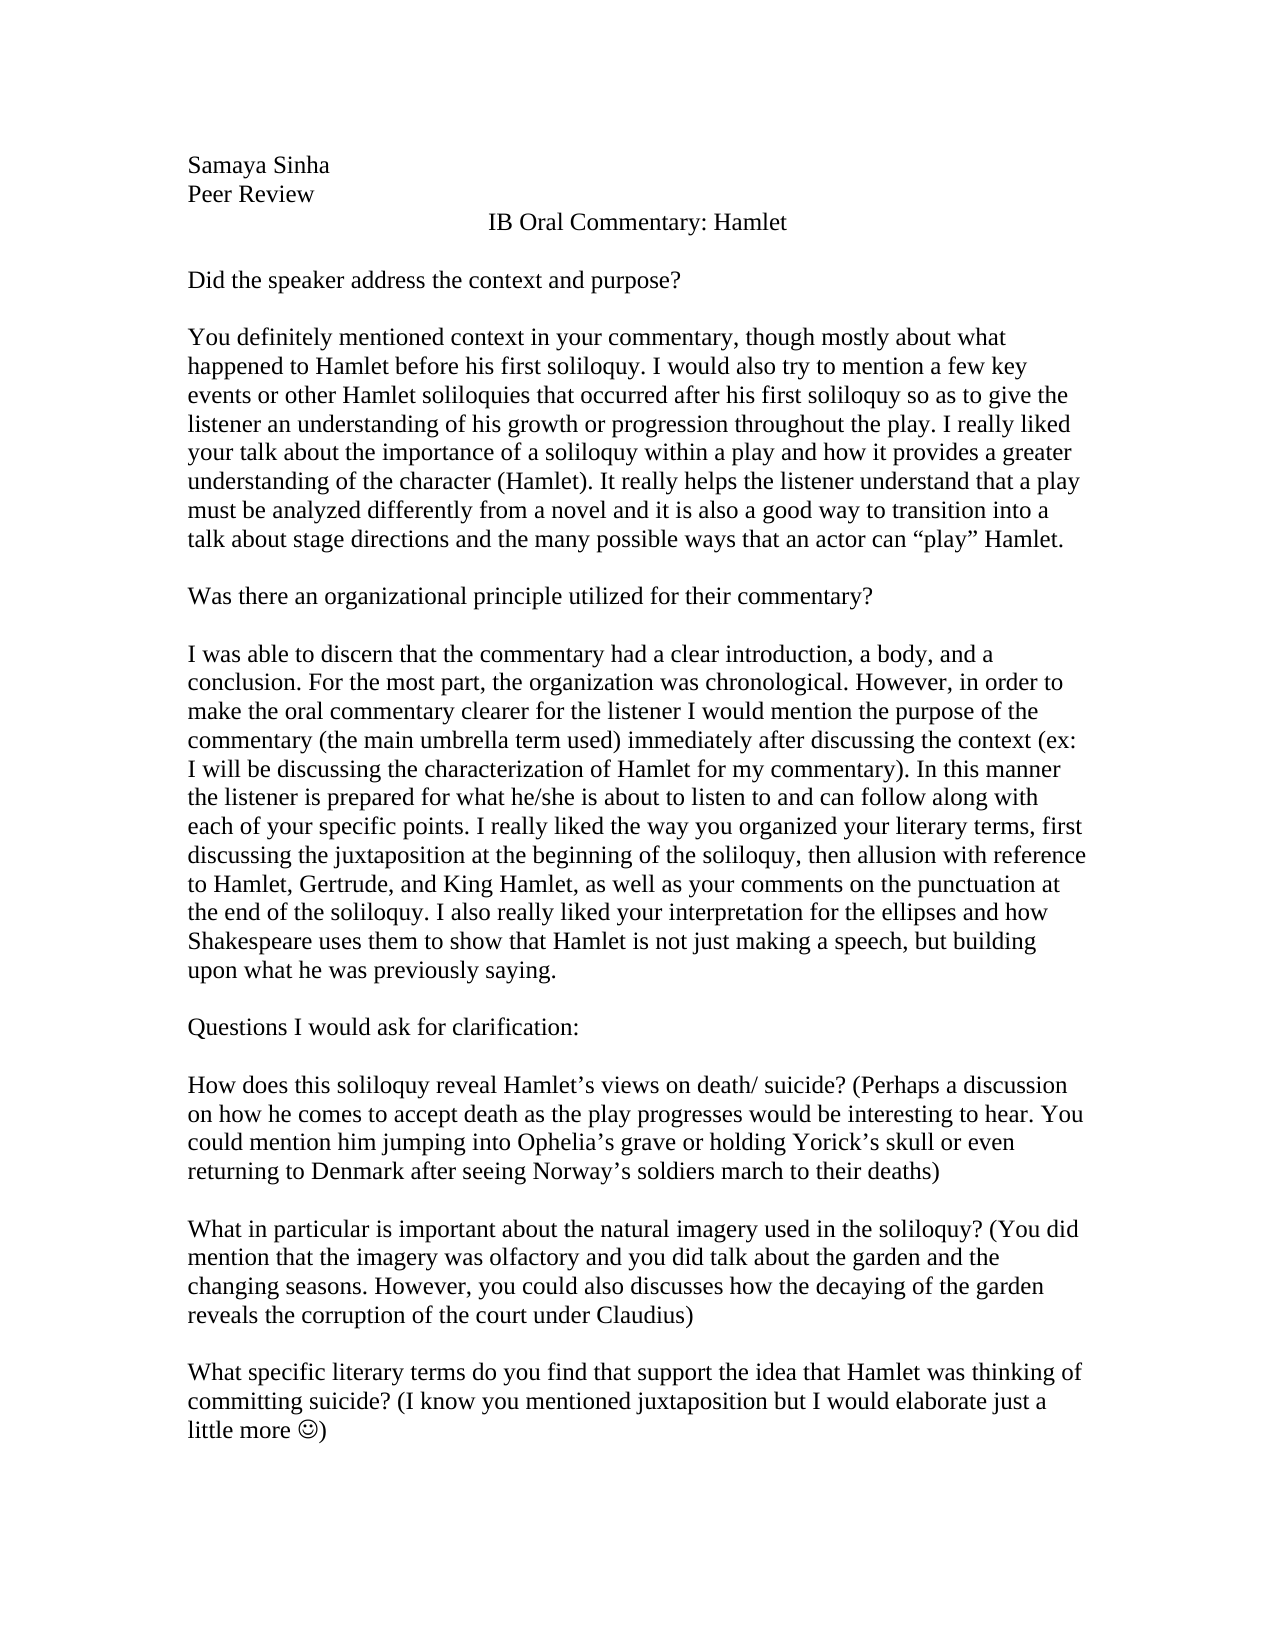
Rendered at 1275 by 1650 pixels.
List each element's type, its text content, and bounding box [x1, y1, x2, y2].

text Samaya Sinha [187, 150, 1087, 179]
text IB Oral Commentary: Hamlet [187, 207, 1087, 236]
text Peer Review [187, 179, 1087, 207]
text Was there an organizational principle utilized for their commentary? [187, 581, 1087, 610]
text Questions I would ask for clarification: [187, 1012, 1087, 1041]
text I was able to discern that the commentary had a clear introduction, a body, and a conclusion. For the most part, the organization was chronological. However, in order to make the oral commentary clearer for the listener I would mention the purpose of the commentary (the main umbrella term used) immediately after discussing the context (ex: I will be discussing the characterization of Hamlet for my commentary). In this manner the listener is prepared for what he/she is about to listen to and can follow along with each of your specific points. I really liked the way you organized your literary terms, first discussing the juxtaposition at the beginning of the soliloquy, then allusion with reference to Hamlet, Gertrude, and King Hamlet, as well as your comments on the punctuation at the end of the soliloquy. I also really liked your interpretation for the ellipses and how Shakespeare uses them to show that Hamlet is not just making a speech, but building upon what he was previously saying. [187, 639, 1087, 984]
text You definitely mentioned context in your commentary, though mostly about what happened to Hamlet before his first soliloquy. I would also try to mention a few key events or other Hamlet soliloquies that occurred after his first soliloquy so as to give the listener an understanding of his growth or progression throughout the play. I really liked your talk about the importance of a soliloquy within a play and how it provides a greater understanding of the character (Hamlet). It really helps the listener understand that a play must be analyzed differently from a novel and it is also a good way to transition into a talk about stage directions and the many possible ways that an actor can “play” Hamlet. [187, 322, 1087, 552]
text What specific literary terms do you find that support the idea that Hamlet was thinking of committing suicide? (I know you mentioned juxtaposition but I would elaborate just a little more ) [187, 1357, 1087, 1444]
text What in particular is important about the natural imagery used in the soliloquy? (You did mention that the imagery was olfactory and you did talk about the garden and the changing seasons. However, you could also discusses how the decaying of the garden reveals the corruption of the court under Claudius) [187, 1214, 1087, 1329]
text Did the speaker address the context and purpose? [187, 265, 1087, 294]
text How does this soliloquy reveal Hamlet’s views on death/ suicide? (Perhaps a discussion on how he comes to accept death as the play progresses would be interesting to hear. You could mention him jumping into Ophelia’s grave or holding Yorick’s skull or even returning to Denmark after seeing Norway’s soldiers march to their deaths) [187, 1070, 1087, 1185]
